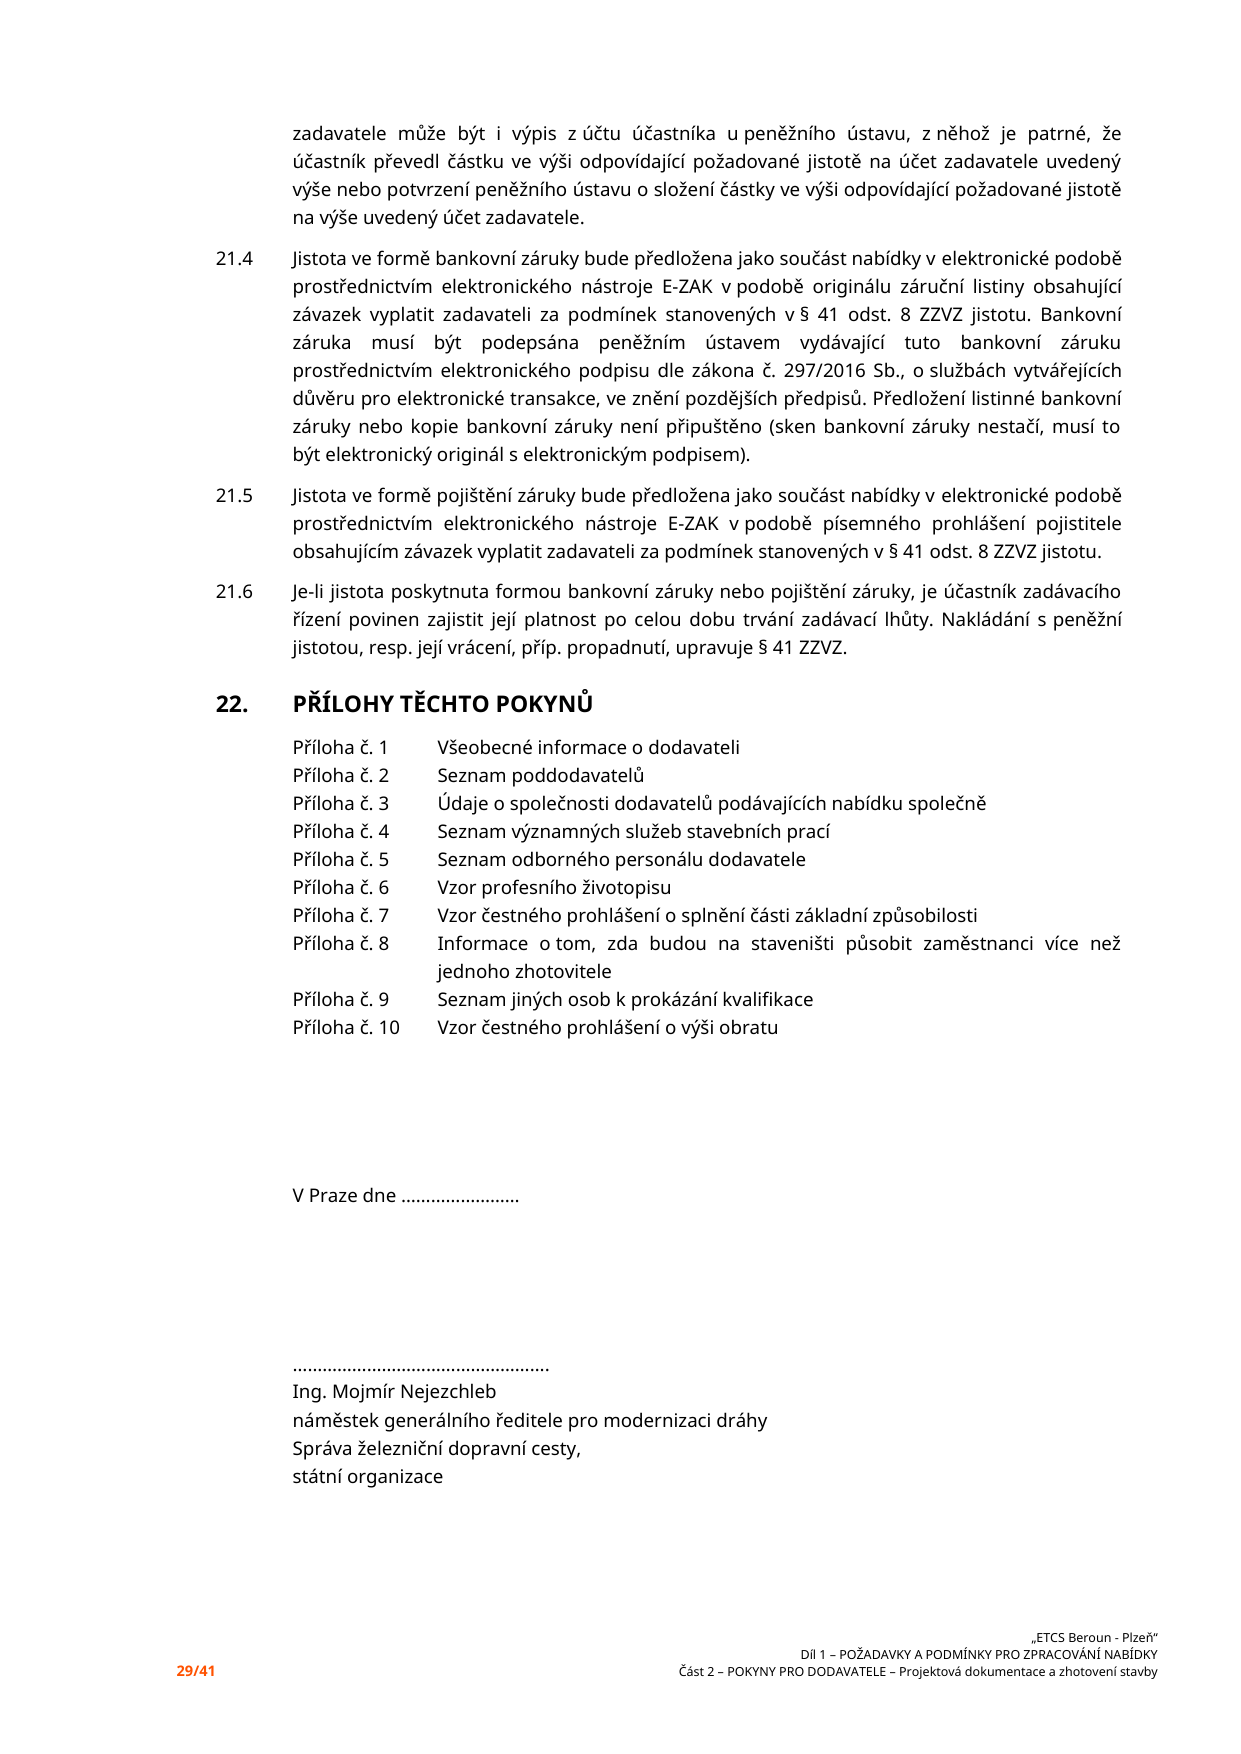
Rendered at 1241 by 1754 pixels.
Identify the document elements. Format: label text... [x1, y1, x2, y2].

text Příloha č. 7 Vzor čestného prohlášení o splnění části základní způsobilosti [292, 902, 1122, 928]
text Jistota ve formě pojištění záruky bude předložena jako součást nabídky v elektronické podobě prostřednictvím elektronického nástroje E-ZAK v podobě písemného prohlášení pojistitele obsahujícím závazek vyplatit zadavateli za podmínek stanovených v § 41 odst. 8 ZZVZ jistotu. [216, 482, 1122, 563]
text PŘÍLOHY TĚCHTO POKYNŮ [216, 687, 1122, 719]
text V Praze dne …………………… [292, 1183, 1122, 1208]
text Příloha č. 2 Seznam poddodavatelů [292, 762, 1122, 788]
text Příloha č. 1 Všeobecné informace o dodavateli [292, 734, 1122, 760]
text Jistota ve formě bankovní záruky bude předložena jako součást nabídky v elektronické podobě prostřednictvím elektronického nástroje E-ZAK v podobě originálu záruční listiny obsahující závazek vyplatit zadavateli za podmínek stanovených v § 41 odst. 8 ZZVZ jistotu. Bankovní záruka musí být podepsána peněžním ústavem vydávající tuto bankovní záruku prostřednictvím elektronického podpisu dle zákona č. 297/2016 Sb., o službách vytvářejících důvěru pro elektronické transakce, ve znění pozdějších předpisů. Předložení listinné bankovní záruky nebo kopie bankovní záruky není připuštěno (sken bankovní záruky nestačí, musí to být elektronický originál s elektronickým podpisem). [216, 245, 1122, 467]
text Příloha č. 9 Seznam jiných osob k prokázání kvalifikace [292, 987, 1122, 1012]
text Je-li jistota poskytnuta formou bankovní záruky nebo pojištění záruky, je účastník zadávacího řízení povinen zajistit její platnost po celou dobu trvání zadávací lhůty. Nakládání s peněžní jistotou, resp. její vrácení, příp. propadnutí, upravuje § 41 ZZVZ. [216, 578, 1122, 660]
text ……………………………………………. [292, 1351, 1122, 1376]
text Příloha č. 10 Vzor čestného prohlášení o výši obratu [292, 1014, 1122, 1040]
text Příloha č. 8 Informace o tom, zda budou na staveništi působit zaměstnanci více než jednoho zhotovitele [292, 931, 1122, 984]
text Ing. Mojmír Nejezchleb [292, 1379, 1122, 1404]
text náměstek generálního ředitele pro modernizaci dráhy [292, 1407, 1122, 1432]
text Příloha č. 5 Seznam odborného personálu dodavatele [292, 846, 1122, 872]
text Správa železniční dopravní cesty, [292, 1435, 1122, 1460]
text Příloha č. 3 Údaje o společnosti dodavatelů podávajících nabídku společně [292, 790, 1122, 816]
text Příloha č. 4 Seznam významných služeb stavebních prací [292, 818, 1122, 844]
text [216, 121, 1122, 230]
text Příloha č. 6 Vzor profesního životopisu [292, 874, 1122, 900]
text státní organizace [292, 1463, 1122, 1488]
